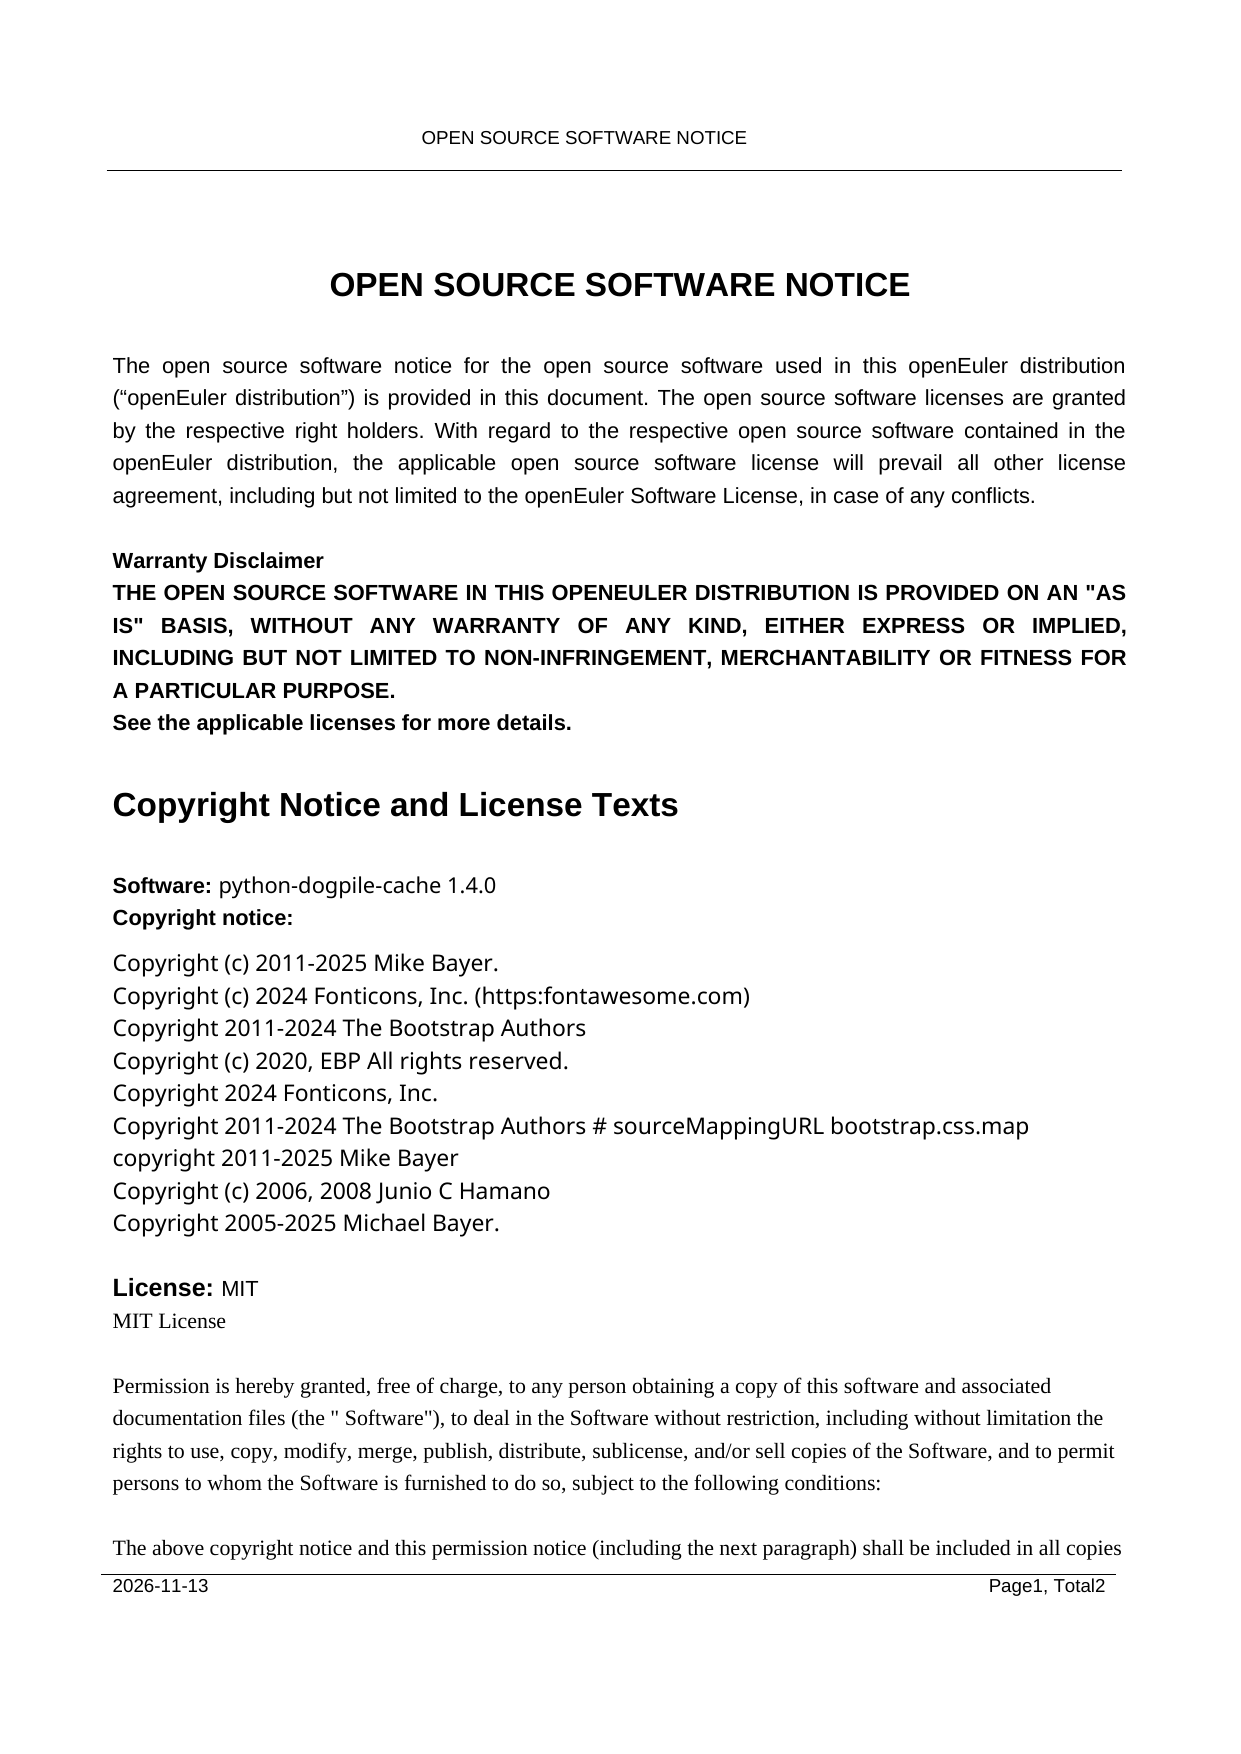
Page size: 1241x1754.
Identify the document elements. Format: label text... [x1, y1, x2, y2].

text License: MIT [112, 1272, 1128, 1304]
text Copyright Notice and License Texts [112, 771, 1128, 836]
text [112, 1304, 1128, 1564]
title Software: python-dogpile-cache 1.4.0 [112, 869, 1128, 901]
text OPEN SOURCE SOFTWARE NOTICE [112, 251, 1128, 316]
text Copyright notice: [112, 901, 1128, 934]
text The open source software notice for the open source software used in this openEuler distribution (“openEuler distribution”) is provided in this document. The open source software licenses are granted by the respective right holders. With regard to the respective open source software contained in the openEuler distribution, the applicable open source software license will prevail all other license agreement, including but not limited to the openEuler Software License, in case of any conflicts. [112, 349, 1128, 511]
text Copyright (c) 2011-2025 Mike Bayer. Copyright (c) 2024 Fonticons, Inc. (https:fontawesome.com) Copyright 2011-2024 The Bootstrap Authors Copyright (c) 2020, EBP All rights reserved. Copyright 2024 Fonticons, Inc. Copyright 2011-2024 The Bootstrap Authors # sourceMappingURL bootstrap.css.map copyright 2011-2025 Mike Bayer Copyright (c) 2006, 2008 Junio C Hamano Copyright 2005-2025 Michael Bayer. [112, 947, 1128, 1272]
text THE OPEN SOURCE SOFTWARE IN THIS OPENEULER DISTRIBUTION IS PROVIDED ON AN "AS IS" BASIS, WITHOUT ANY WARRANTY OF ANY KIND, EITHER EXPRESS OR IMPLIED, INCLUDING BUT NOT LIMITED TO NON-INFRINGEMENT, MERCHANTABILITY OR FITNESS FOR A PARTICULAR PURPOSE. See the applicable licenses for more details. [112, 576, 1128, 739]
text Warranty Disclaimer [112, 544, 1128, 576]
